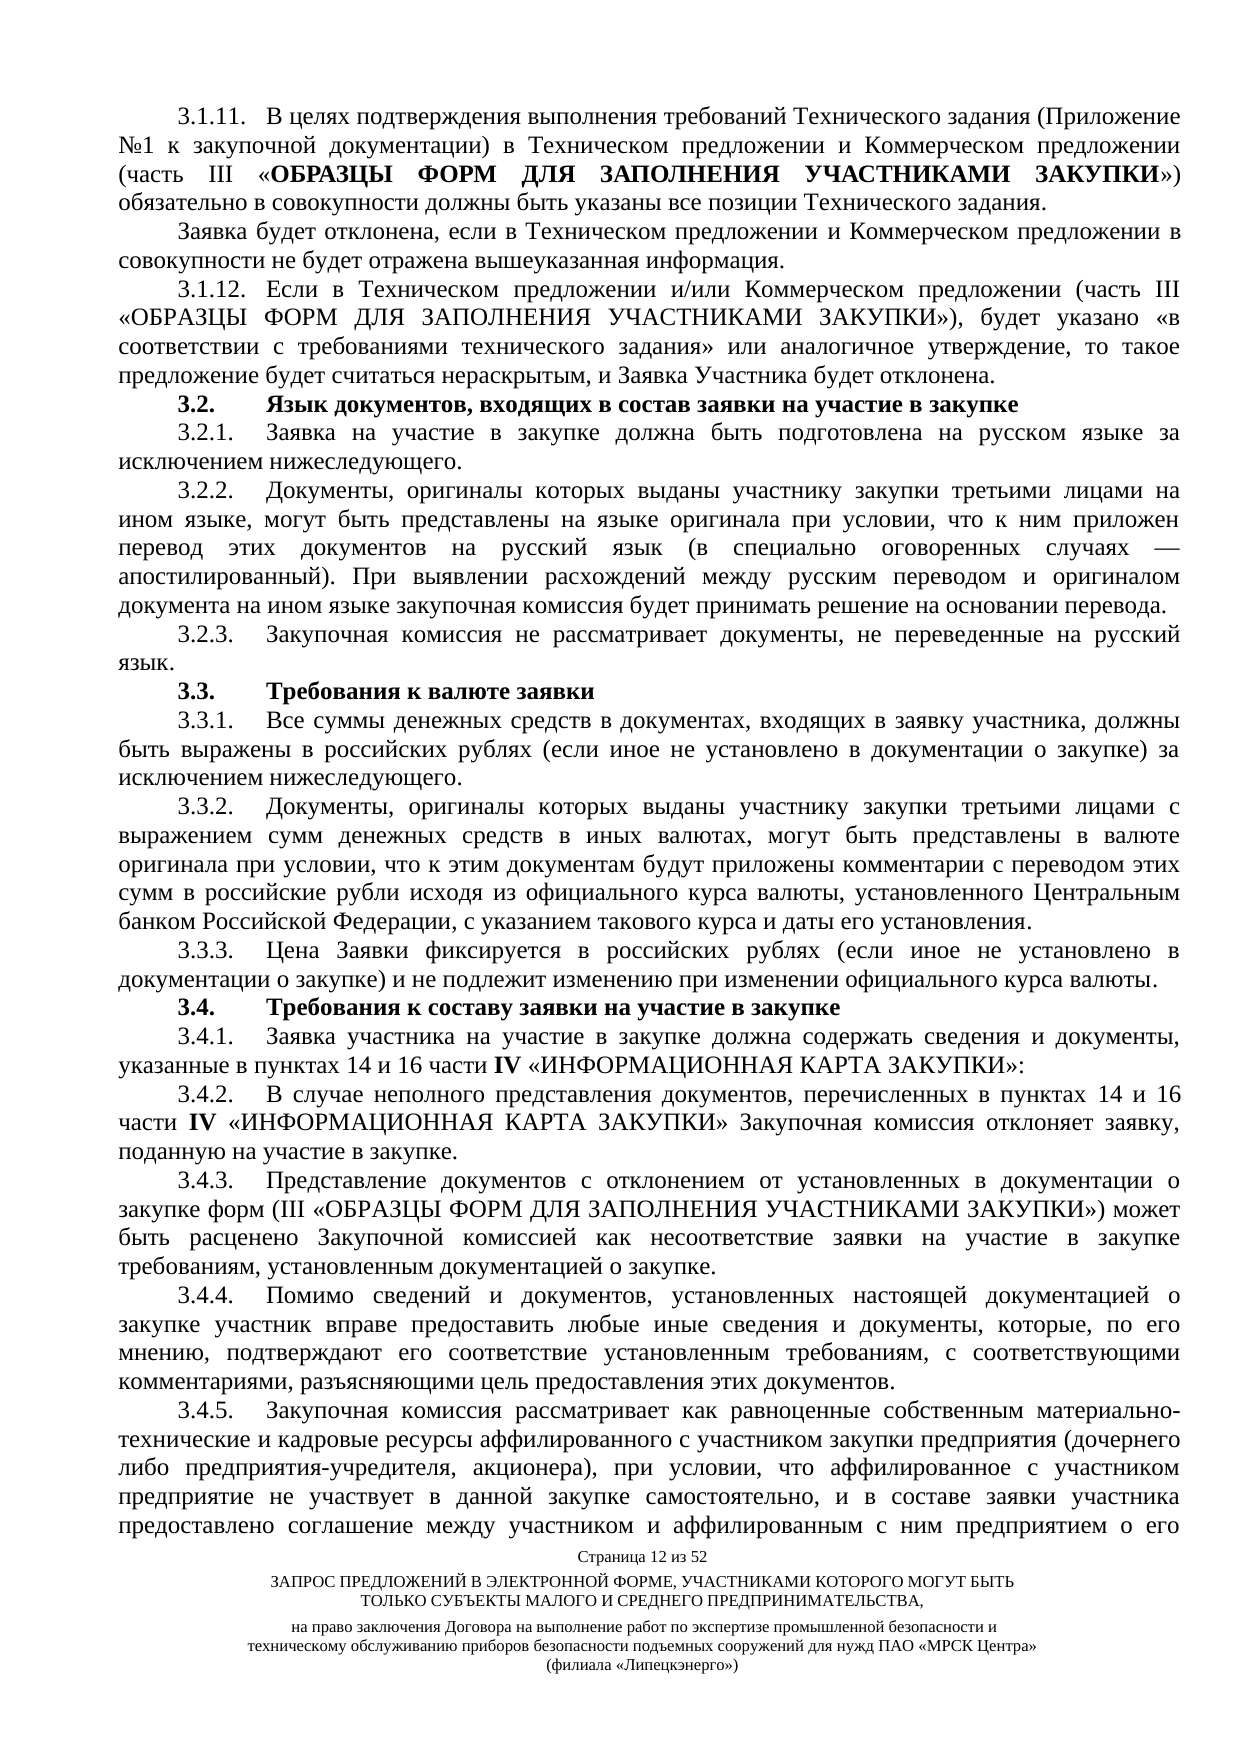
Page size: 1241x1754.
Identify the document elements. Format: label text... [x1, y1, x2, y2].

subtitle Документы, оригиналы которых выданы участнику закупки третьими лицами с выражением сумм денежных средств в иных валютах, могут быть представлены в валюте оригинала при условии, что к этим документам будут приложены комментарии с переводом этих сумм в российские рубли исходя из официального курса валюты, установленного Центральным банком Российской Федерации, с указанием такового курса и даты его установления. [118, 791, 1181, 935]
subtitle Все суммы денежных средств в документах, входящих в заявку участника, должны быть выражены в российских рублях (если иное не установлено в документации о закупке) за исключением нижеследующего. [118, 705, 1181, 791]
subtitle Представление документов с отклонением от установленных в документации о закупке форм (III «ОБРАЗЦЫ ФОРМ ДЛЯ ЗАПОЛНЕНИЯ УЧАСТНИКАМИ ЗАКУПКИ») может быть расценено Закупочной комиссией как несоответствие заявки на участие в закупке требованиям, установленным документацией о закупке. [118, 1165, 1181, 1280]
subtitle Заявка будет отклонена, если в Техническом предложении и Коммерческом предложении в совокупности не будет отражена вышеуказанная информация. [118, 216, 1181, 274]
subtitle Требования к валюте заявки [118, 676, 1181, 705]
subtitle Документы, оригиналы которых выданы участнику закупки третьими лицами на ином языке, могут быть представлены на языке оригинала при условии, что к ним приложен перевод этих документов на русский язык (в специально оговоренных случаях — апостилированный). При выявлении расхождений между русским переводом и оригиналом документа на ином языке закупочная комиссия будет принимать решение на основании перевода. [118, 475, 1181, 619]
subtitle Заявка участника на участие в закупке должна содержать сведения и документы, указанные в пунктах 14 и 16 части IV «ИНФОРМАЦИОННАЯ КАРТА ЗАКУПКИ»: [118, 1021, 1181, 1079]
subtitle Требования к составу заявки на участие в закупке [118, 992, 1181, 1021]
subtitle В случае неполного представления документов, перечисленных в пунктах 14 и 16 части IV «ИНФОРМАЦИОННАЯ КАРТА ЗАКУПКИ» Закупочная комиссия отклоняет заявку, поданную на участие в закупке. [118, 1079, 1181, 1165]
subtitle Язык документов, входящих в состав заявки на участие в закупке [118, 389, 1181, 417]
subtitle В целях подтверждения выполнения требований Технического задания (Приложение №1 к закупочной документации) в Техническом предложении и Коммерческом предложении (часть III «ОБРАЗЦЫ ФОРМ ДЛЯ ЗАПОЛНЕНИЯ УЧАСТНИКАМИ ЗАКУПКИ») обязательно в совокупности должны быть указаны все позиции Технического задания. [118, 101, 1181, 216]
subtitle Если в Техническом предложении и/или Коммерческом предложении (часть III «ОБРАЗЦЫ ФОРМ ДЛЯ ЗАПОЛНЕНИЯ УЧАСТНИКАМИ ЗАКУПКИ»), будет указано «в соответствии с требованиями технического задания» или аналогичное утверждение, то такое предложение будет считаться нераскрытым, и Заявка Участника будет отклонена. [118, 274, 1181, 389]
subtitle Заявка на участие в закупке должна быть подготовлена на русском языке за исключением нижеследующего. [118, 417, 1181, 475]
subtitle Цена Заявки фиксируется в российских рублях (если иное не установлено в документации о закупке) и не подлежит изменению при изменении официального курса валюты. [118, 935, 1181, 992]
subtitle Закупочная комиссия не рассматривает документы, не переведенные на русский язык. [118, 619, 1181, 676]
subtitle Помимо сведений и документов, установленных настоящей документацией о закупке участник вправе предоставить любые иные сведения и документы, которые, по его мнению, подтверждают его соответствие установленным требованиям, с соответствующими комментариями, разъясняющими цель предоставления этих документов. [118, 1280, 1181, 1395]
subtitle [118, 1395, 1181, 1539]
